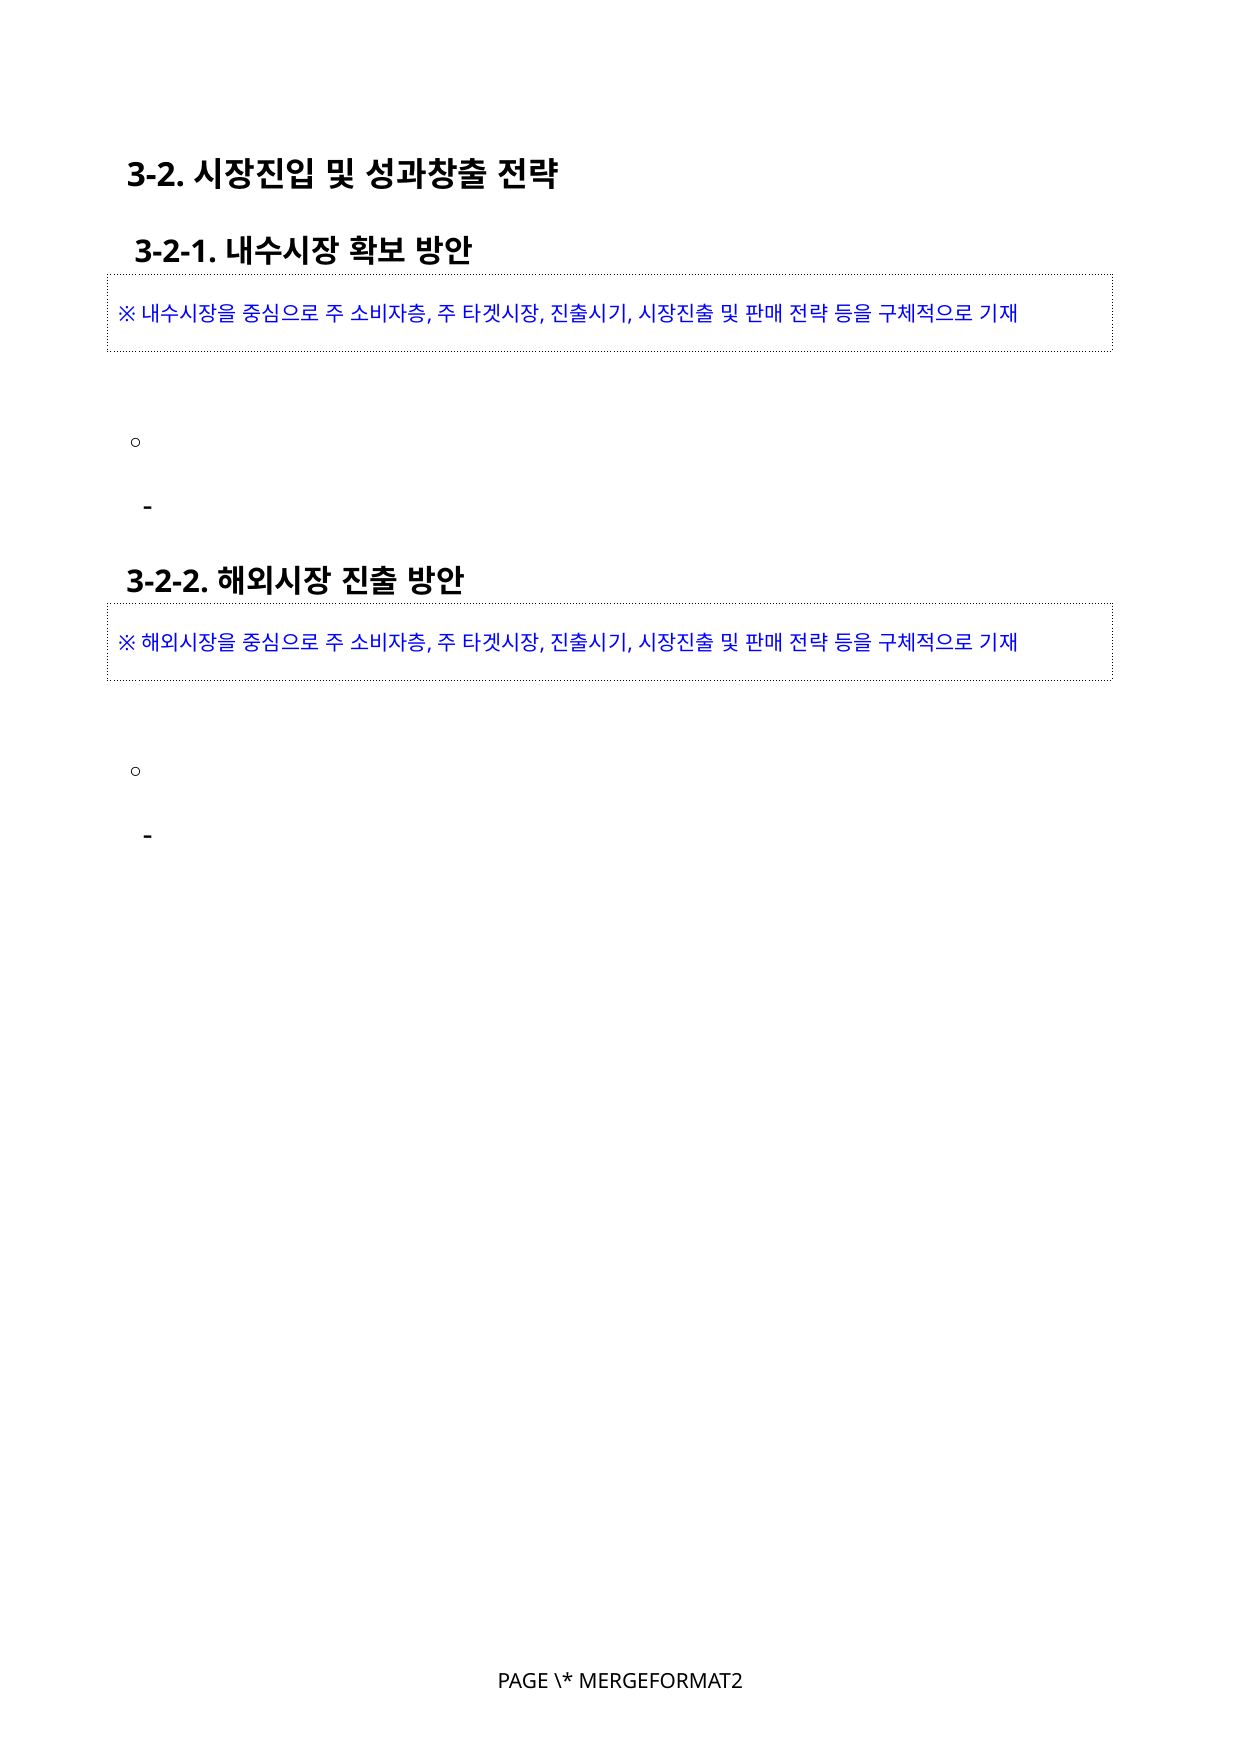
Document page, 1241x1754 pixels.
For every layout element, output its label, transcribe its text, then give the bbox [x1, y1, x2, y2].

text 3-2. 시장진입 및 성과창출 전략 [118, 148, 1122, 196]
text 3-2-2. 해외시장 진출 방안 [118, 556, 1122, 601]
table_header ※ 해외시장을 중심으로 주 소비자층, 주 타겟시장, 진출시기, 시장진출 및 판매 전략 등을 구체적으로 기재 [108, 603, 1112, 680]
text ◦ [118, 421, 1122, 464]
text ◦ [118, 750, 1122, 793]
text - [118, 483, 1122, 525]
table_header ※ 내수시장을 중심으로 주 소비자층, 주 타겟시장, 진출시기, 시장진출 및 판매 전략 등을 구체적으로 기재 [108, 274, 1112, 351]
text 3-2-1. 내수시장 확보 방안 [118, 227, 1122, 272]
text - [118, 812, 1122, 854]
